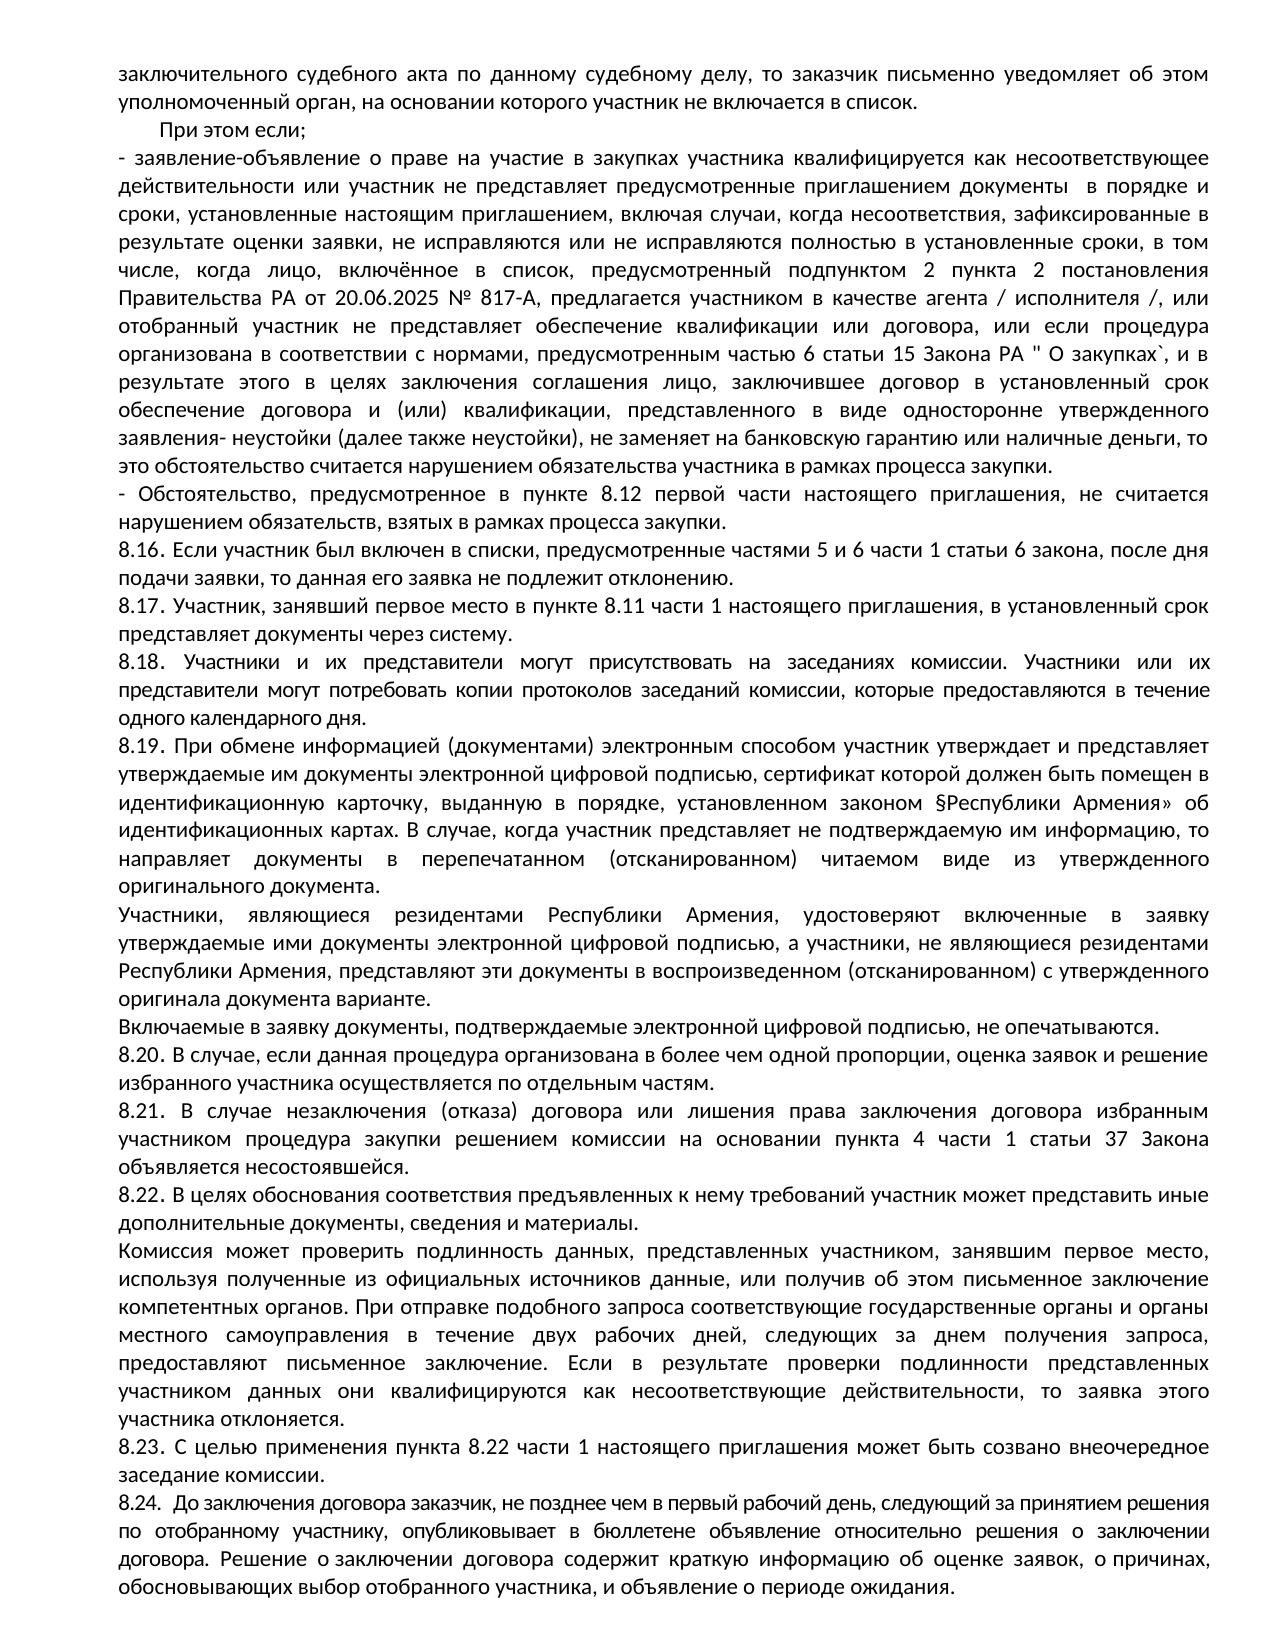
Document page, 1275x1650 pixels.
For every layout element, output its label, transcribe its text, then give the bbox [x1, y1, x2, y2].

text 8.20․ В случае, если данная процедура организована в более чем одной пропорции, оценка заявок и решение избранного участника осуществляется по отдельным частям. [118, 1040, 1211, 1096]
text 8.21․ В случае незаключения (отказа) договора или лишения права заключения договора избранным участником процедура закупки решением комиссии на основании пункта 4 части 1 статьи 37 Закона объявляется несостоявшейся. [118, 1096, 1211, 1180]
text - заявление-объявление о праве на участие в закупках участника квалифицируется как несоответствующее действительности или участник не представляет предусмотренные приглашением документы в порядке и сроки, установленные настоящим приглашением, включая случаи, когда несоответствия, зафиксированные в результате оценки заявки, не исправляются или не исправляются полностью в установленные сроки, в том числе, когда лицо, включённое в список, предусмотренный подпунктом 2 пункта 2 постановления Правительства РА от 20.06.2025 № 817-А, предлагается участником в качестве агента / исполнителя /, или отобранный участник не представляет обеспечение квалификации или договора, или если процедура организована в соответствии с нормами, предусмотренным частью 6 статьи 15 Закона РА " О закупках`, и в результате этого в целях заключения соглашения лицо, заключившее договор в установленный срок обеспечение договора и (или) квалификации, представленного в виде односторонне утвержденного заявления- неустойки (далее также неустойки), не заменяет на банковскую гарантию или наличные деньги, то это обстоятельство считается нарушением обязательства участника в рамках процесса закупки. [118, 143, 1211, 479]
text Участники, являющиеся резидентами Республики Армения, удостоверяют включенные в заявку утверждаемые ими документы электронной цифровой подписью, а участники, не являющиеся резидентами Республики Армения, представляют эти документы в воспроизведенном (отсканированном) с утвержденного оригинала документа варианте. [118, 900, 1211, 1012]
text 8.16․ Если участник был включен в списки, предусмотренные частями 5 и 6 части 1 статьи 6 закона, после дня подачи заявки, то данная его заявка не подлежит отклонению. [118, 535, 1211, 591]
text - Обстоятельство, предусмотренное в пункте 8.12 первой части настоящего приглашения, не считается нарушением обязательств, взятых в рамках процесса закупки. [118, 479, 1211, 535]
text При этом если; [118, 115, 1211, 143]
text 8.19․ При обмене информацией (документами) электронным способом участник утверждает и представляет утверждаемые им документы электронной цифровой подписью, сертификат которой должен быть помещен в идентификационную карточку, выданную в порядке, установленном законом §Республики Армения» об идентификационных картах. В случае, когда участник представляет не подтверждаемую им информацию, то направляет документы в перепечатанном (отсканированном) читаемом виде из утвержденного оригинального документа. [118, 732, 1211, 900]
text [118, 59, 1211, 115]
text 8.24. До заключения договора заказчик, не позднее чем в первый рабочий день, следующий за принятием решения по отобранному участнику, опубликовывает в бюллетене объявление относительно решения о заключении договора. Решение о заключении договора содержит краткую информацию об оценке заявок, о причинах, обосновывающих выбор отобранного участника, и объявление о периоде ожидания. [118, 1488, 1211, 1600]
text 8.23․ С целью применения пункта 8.22 части 1 настоящего приглашения может быть созвано внеочередное заседание комиссии. [118, 1432, 1211, 1488]
text Включаемые в заявку документы, подтверждаемые электронной цифровой подписью, не опечатываются. [118, 1012, 1211, 1040]
text Комиссия может проверить подлинность данных, представленных участником, занявшим первое место, используя полученные из официальных источников данные, или получив об этом письменное заключение компетентных органов. При отправке подобного запроса соответствующие государственные органы и органы местного самоуправления в течение двух рабочих дней, следующих за днем получения запроса, предоставляют письменное заключение. Если в результате проверки подлинности представленных участником данных они квалифицируются как несоответствующие действительности, то заявка этого участника отклоняется. [118, 1236, 1211, 1432]
text 8.17․ Участник, занявший первое место в пункте 8.11 части 1 настоящего приглашения, в установленный срок представляет документы через систему. [118, 591, 1211, 647]
text 8.22․ В целях обоснования соответствия предъявленных к нему требований участник может представить иные дополнительные документы, сведения и материалы. [118, 1180, 1211, 1236]
text 8.18․ Участники и их представители могут присутствовать на заседаниях комиссии. Участники или их представители могут потребовать копии протоколов заседаний комиссии, которые предоставляются в течение одного календарного дня. [118, 647, 1211, 732]
